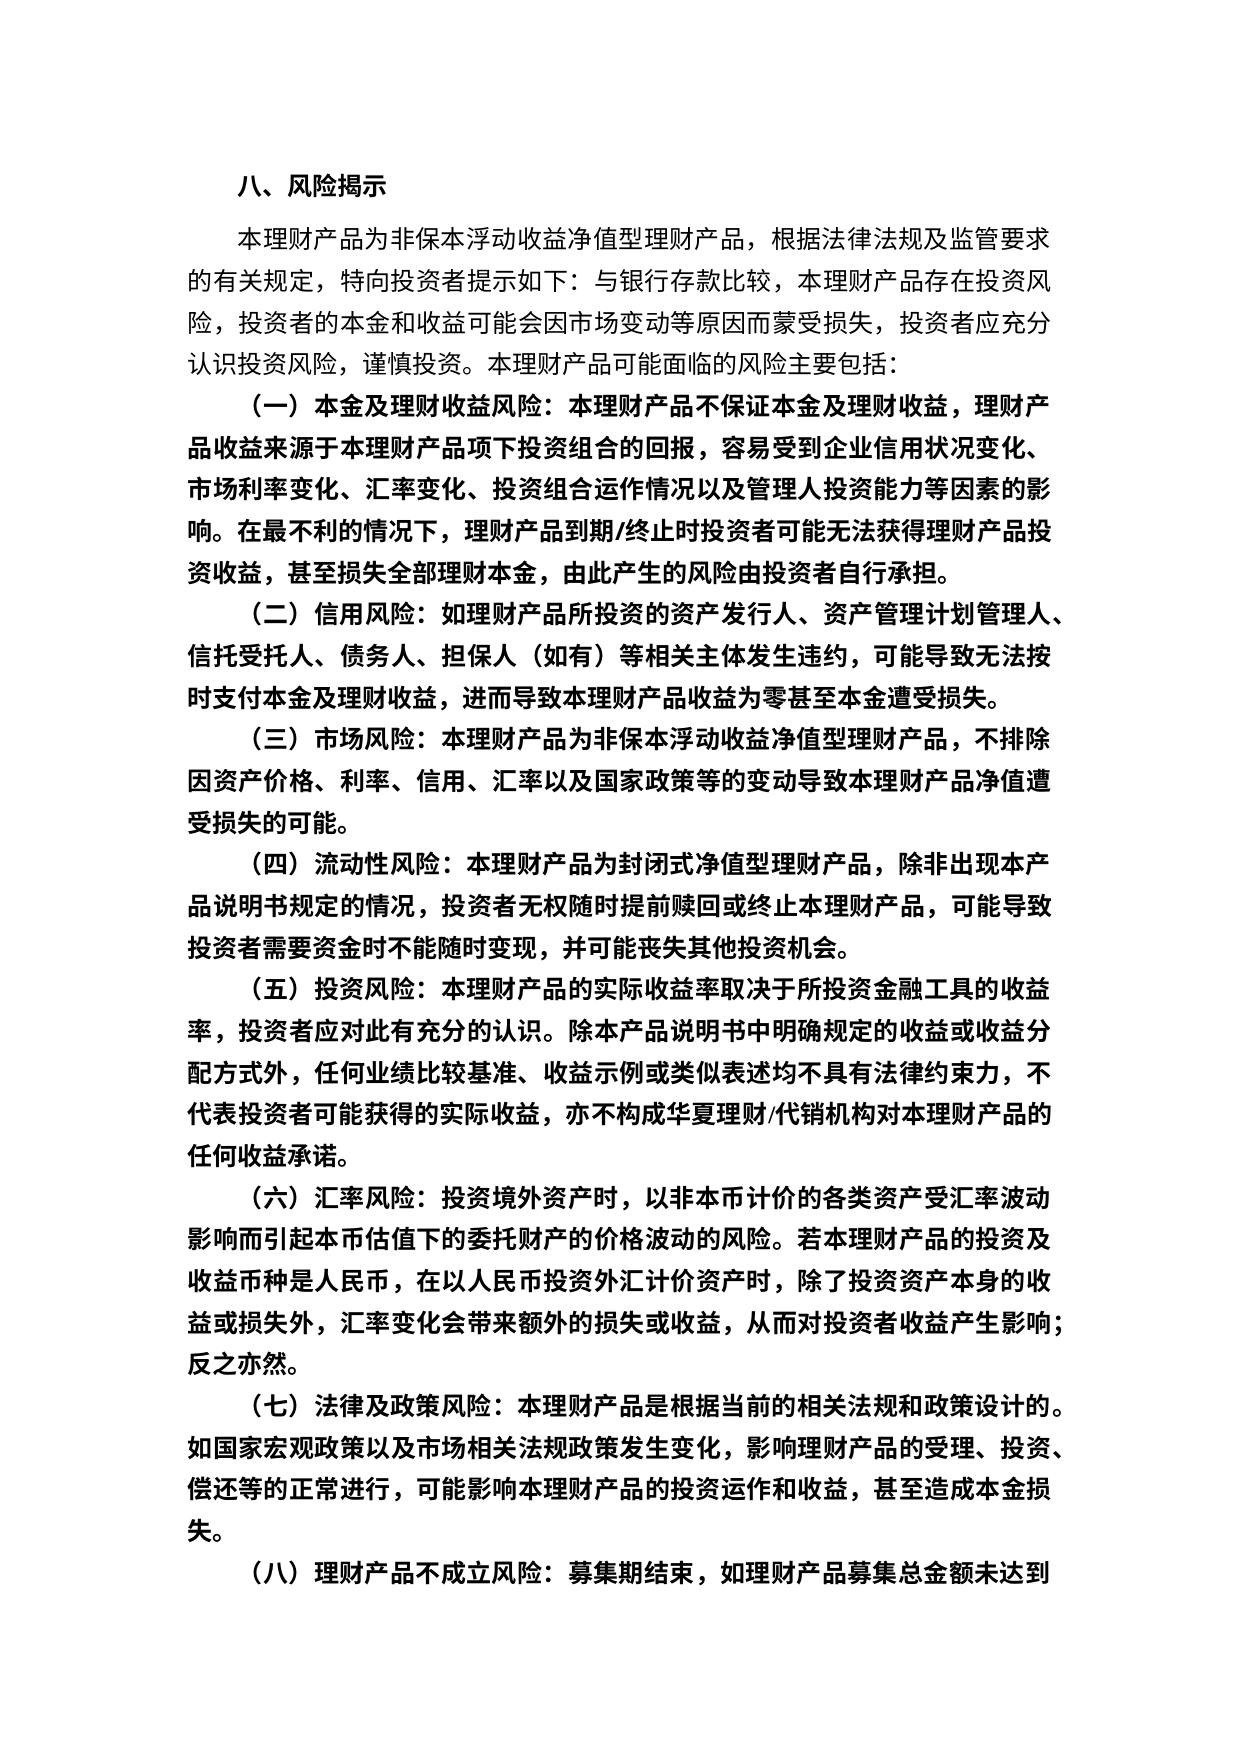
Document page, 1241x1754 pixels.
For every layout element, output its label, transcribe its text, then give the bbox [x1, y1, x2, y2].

text （二）信用风险：如理财产品所投资的资产发行人、资产管理计划管理人、信托受托人、债务人、担保人（如有）等相关主体发生违约，可能导致无法按时支付本金及理财收益，进而导致本理财产品收益为零甚至本金遭受损失。 [187, 595, 1053, 714]
text （五）投资风险：本理财产品的实际收益率取决于所投资金融工具的收益率，投资者应对此有充分的认识。除本产品说明书中明确规定的收益或收益分配方式外，任何业绩比较基准、收益示例或类似表述均不具有法律约束力，不代表投资者可能获得的实际收益，亦不构成华夏理财/代销机构对本理财产品的任何收益承诺。 [187, 970, 1053, 1173]
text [187, 1553, 1053, 1589]
text （六）汇率风险：投资境外资产时，以非本币计价的各类资产受汇率波动影响而引起本币估值下的委托财产的价格波动的风险。若本理财产品的投资及收益币种是人民币，在以人民币投资外汇计价资产时，除了投资资产本身的收益或损失外，汇率变化会带来额外的损失或收益，从而对投资者收益产生影响；反之亦然。 [187, 1178, 1053, 1381]
text 八、风险揭示 [187, 162, 1053, 204]
text （七）法律及政策风险：本理财产品是根据当前的相关法规和政策设计的。如国家宏观政策以及市场相关法规政策发生变化，影响理财产品的受理、投资、偿还等的正常进行，可能影响本理财产品的投资运作和收益，甚至造成本金损失。 [187, 1387, 1053, 1548]
text （四）流动性风险：本理财产品为封闭式净值型理财产品，除非出现本产品说明书规定的情况，投资者无权随时提前赎回或终止本理财产品，可能导致投资者需要资金时不能随时变现，并可能丧失其他投资机会。 [187, 845, 1053, 964]
text 本理财产品为非保本浮动收益净值型理财产品，根据法律法规及监管要求的有关规定，特向投资者提示如下：与银行存款比较，本理财产品存在投资风险，投资者的本金和收益可能会因市场变动等原因而蒙受损失，投资者应充分认识投资风险，谨慎投资。本理财产品可能面临的风险主要包括： [187, 220, 1053, 381]
text （三）市场风险：本理财产品为非保本浮动收益净值型理财产品，不排除因资产价格、利率、信用、汇率以及国家政策等的变动导致本理财产品净值遭受损失的可能。 [187, 720, 1053, 839]
text （一）本金及理财收益风险：本理财产品不保证本金及理财收益，理财产品收益来源于本理财产品项下投资组合的回报，容易受到企业信用状况变化、市场利率变化、汇率变化、投资组合运作情况以及管理人投资能力等因素的影响。在最不利的情况下，理财产品到期/终止时投资者可能无法获得理财产品投资收益，甚至损失全部理财本金，由此产生的风险由投资者自行承担。 [187, 387, 1053, 589]
